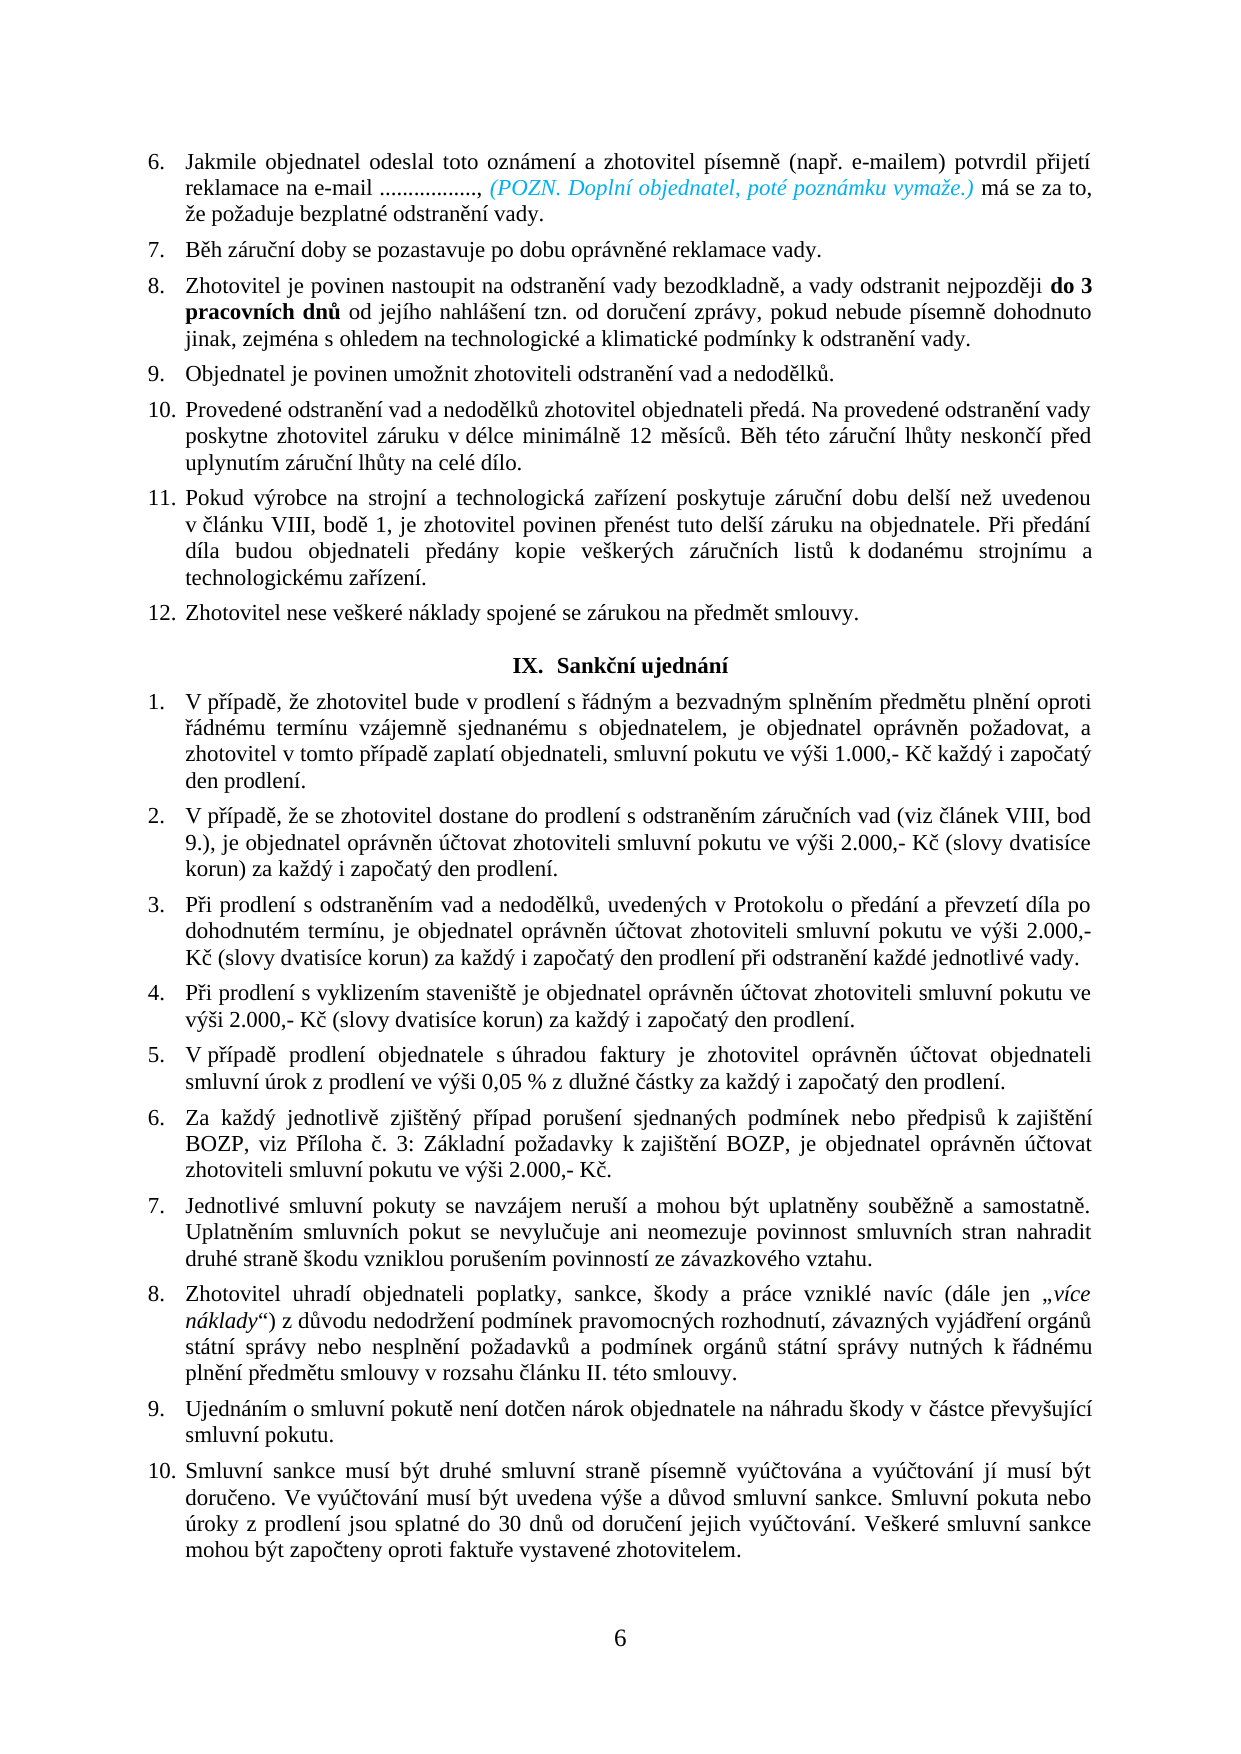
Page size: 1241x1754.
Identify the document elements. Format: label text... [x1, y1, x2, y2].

list Za každý jednotlivě zjištěný případ porušení sjednaných podmínek nebo předpisů k zajištění BOZP, viz Příloha č. 3: Základní požadavky k zajištění BOZP, je objednatel oprávněn účtovat zhotoviteli smluvní pokutu ve výši 2.000,- Kč. [148, 1103, 1092, 1183]
list V případě, že zhotovitel bude v prodlení s řádným a bezvadným splněním předmětu plnění oproti řádnému termínu vzájemně sjednanému s objednatelem, je objednatel oprávněn požadovat, a zhotovitel v tomto případě zaplatí objednateli, smluvní pokutu ve výši 1.000,- Kč každý i započatý den prodlení. [148, 688, 1092, 793]
list Zhotovitel uhradí objednateli poplatky, sankce, škody a práce vzniklé navíc (dále jen „více náklady“) z důvodu nedodržení podmínek pravomocných rozhodnutí, závazných vyjádření orgánů státní správy nebo nesplnění požadavků a podmínek orgánů státní správy nutných k řádnému plnění předmětu smlouvy v rozsahu článku II. této smlouvy. [148, 1280, 1092, 1386]
list Pokud výrobce na strojní a technologická zařízení poskytuje záruční dobu delší než uvedenou v článku VIII, bodě 1, je zhotovitel povinen přenést tuto delší záruku na objednatele. Při předání díla budou objednateli předány kopie veškerých záručních listů k dodanému strojnímu a technologickému zařízení. [148, 484, 1092, 590]
list Provedené odstranění vad a nedodělků zhotovitel objednateli předá. Na provedené odstranění vady poskytne zhotovitel záruku v délce minimálně 12 měsíců. Běh této záruční lhůty neskončí před uplynutím záruční lhůty na celé dílo. [148, 396, 1092, 475]
list Běh záruční doby se pozastavuje po dobu oprávněné reklamace vady. [148, 236, 1092, 262]
list Sankční ujednání [148, 652, 1092, 678]
list Při prodlení s vyklizením staveniště je objednatel oprávněn účtovat zhotoviteli smluvní pokutu ve výši 2.000,- Kč (slovy dvatisíce korun) za každý i započatý den prodlení. [148, 979, 1092, 1032]
list Při prodlení s odstraněním vad a nedodělků, uvedených v Protokolu o předání a převzetí díla po dohodnutém termínu, je objednatel oprávněn účtovat zhotoviteli smluvní pokutu ve výši 2.000,- Kč (slovy dvatisíce korun) za každý i započatý den prodlení při odstranění každé jednotlivé vady. [148, 891, 1092, 970]
list Ujednáním o smluvní pokutě není dotčen nárok objednatele na náhradu škody v částce převyšující smluvní pokutu. [148, 1395, 1092, 1448]
list Jakmile objednatel odeslal toto oznámení a zhotovitel písemně (např. e-mailem) potvrdil přijetí reklamace na e-mail ................., (POZN. Doplní objednatel, poté poznámku vymaže.) má se za to, že požaduje bezplatné odstranění vady. [148, 148, 1092, 227]
list Zhotovitel je povinen nastoupit na odstranění vady bezodkladně, a vady odstranit nejpozději do 3 pracovních dnů od jejího nahlášení tzn. od doručení zprávy, pokud nebude písemně dohodnuto jinak, zejména s ohledem na technologické a klimatické podmínky k odstranění vady. [148, 272, 1092, 351]
list Smluvní sankce musí být druhé smluvní straně písemně vyúčtována a vyúčtování jí musí být doručeno. Ve vyúčtování musí být uvedena výše a důvod smluvní sankce. Smluvní pokuta nebo úroky z prodlení jsou splatné do 30 dnů od doručení jejich vyúčtování. Veškeré smluvní sankce mohou být započteny oproti faktuře vystavené zhotovitelem. [148, 1457, 1092, 1563]
list Jednotlivé smluvní pokuty se navzájem neruší a mohou být uplatněny souběžně a samostatně. Uplatněním smluvních pokut se nevylučuje ani neomezuje povinnost smluvních stran nahradit druhé straně škodu vzniklou porušením povinností ze závazkového vztahu. [148, 1192, 1092, 1271]
list Zhotovitel nese veškeré náklady spojené se zárukou na předmět smlouvy. [148, 599, 1092, 626]
list V případě, že se zhotovitel dostane do prodlení s odstraněním záručních vad (viz článek VIII, bod 9.), je objednatel oprávněn účtovat zhotoviteli smluvní pokutu ve výši 2.000,- Kč (slovy dvatisíce korun) za každý i započatý den prodlení. [148, 802, 1092, 882]
list V případě prodlení objednatele s úhradou faktury je zhotovitel oprávněn účtovat objednateli smluvní úrok z prodlení ve výši 0,05 % z dlužné částky za každý i započatý den prodlení. [148, 1041, 1092, 1094]
list Objednatel je povinen umožnit zhotoviteli odstranění vad a nedodělků. [148, 360, 1092, 387]
